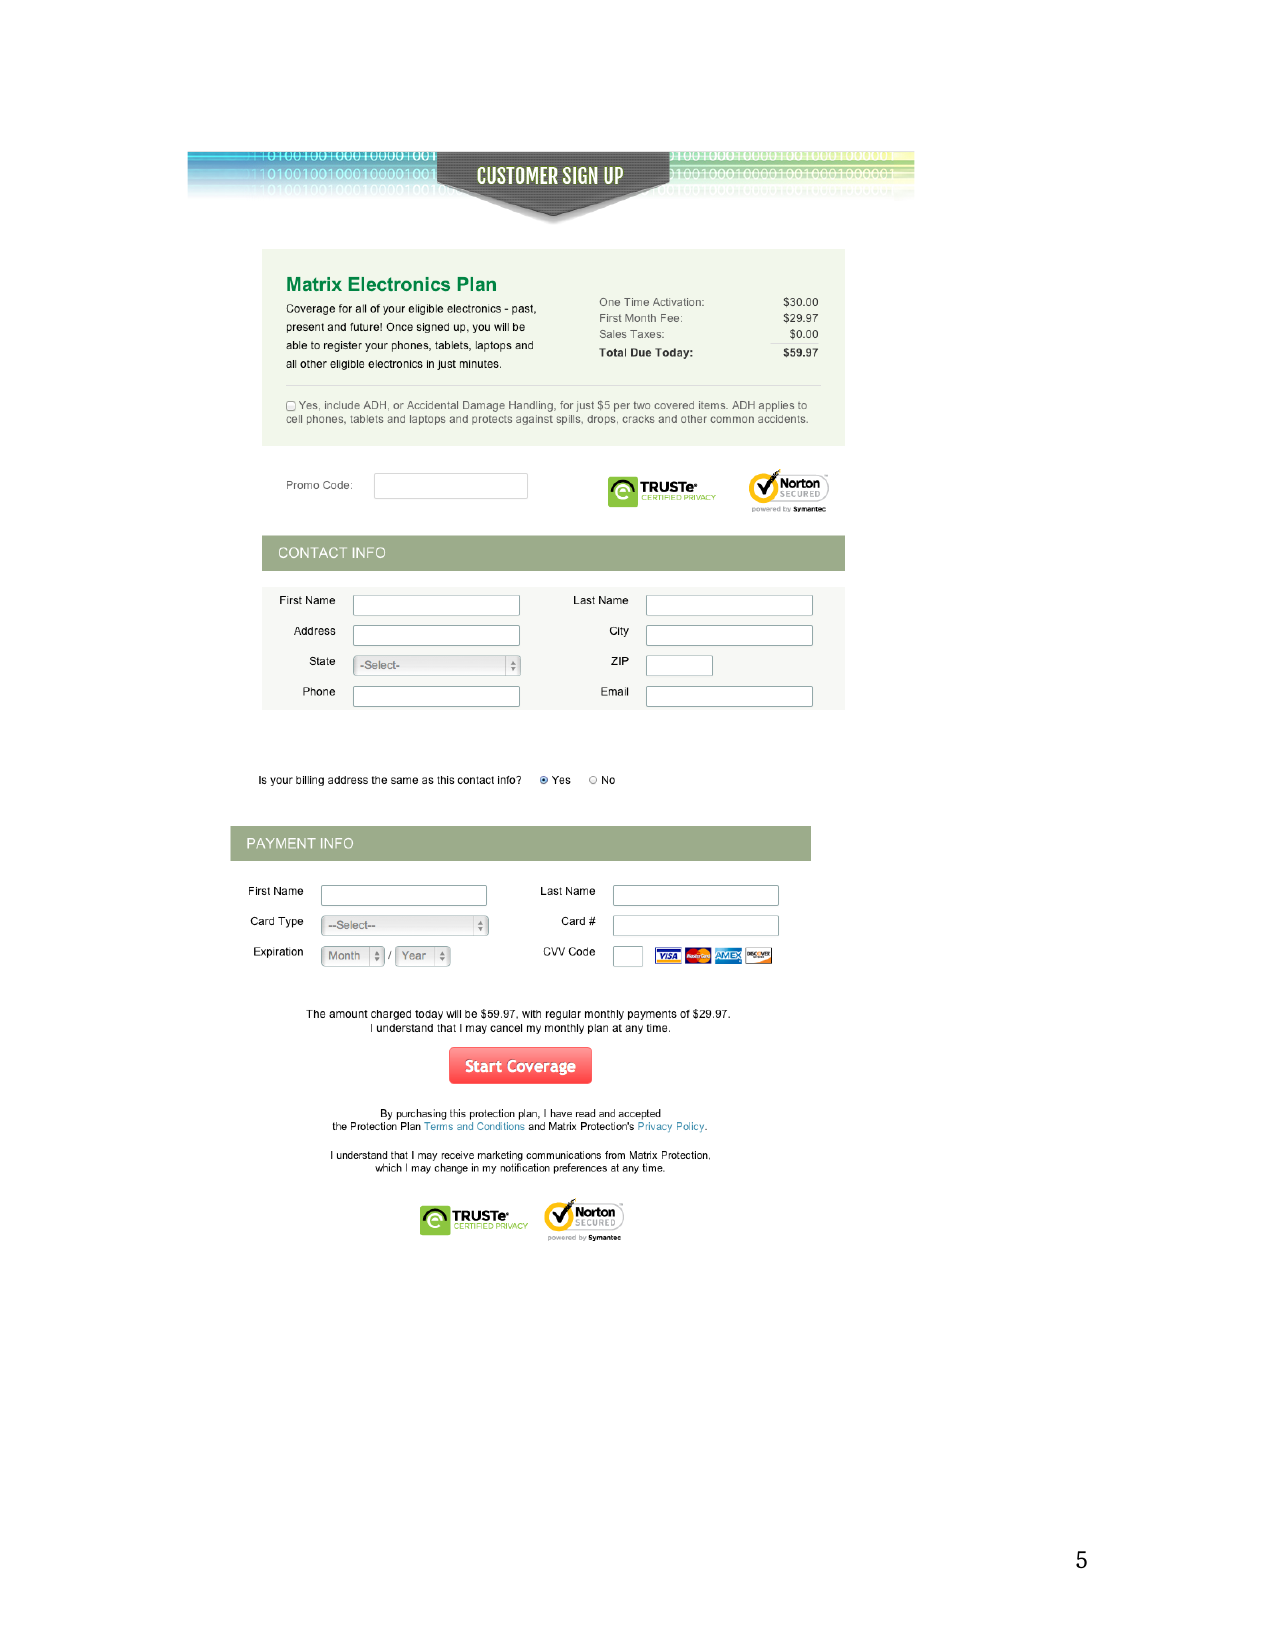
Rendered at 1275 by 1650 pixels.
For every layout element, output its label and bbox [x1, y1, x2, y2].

picture [187, 150, 915, 727]
picture [187, 766, 882, 1286]
